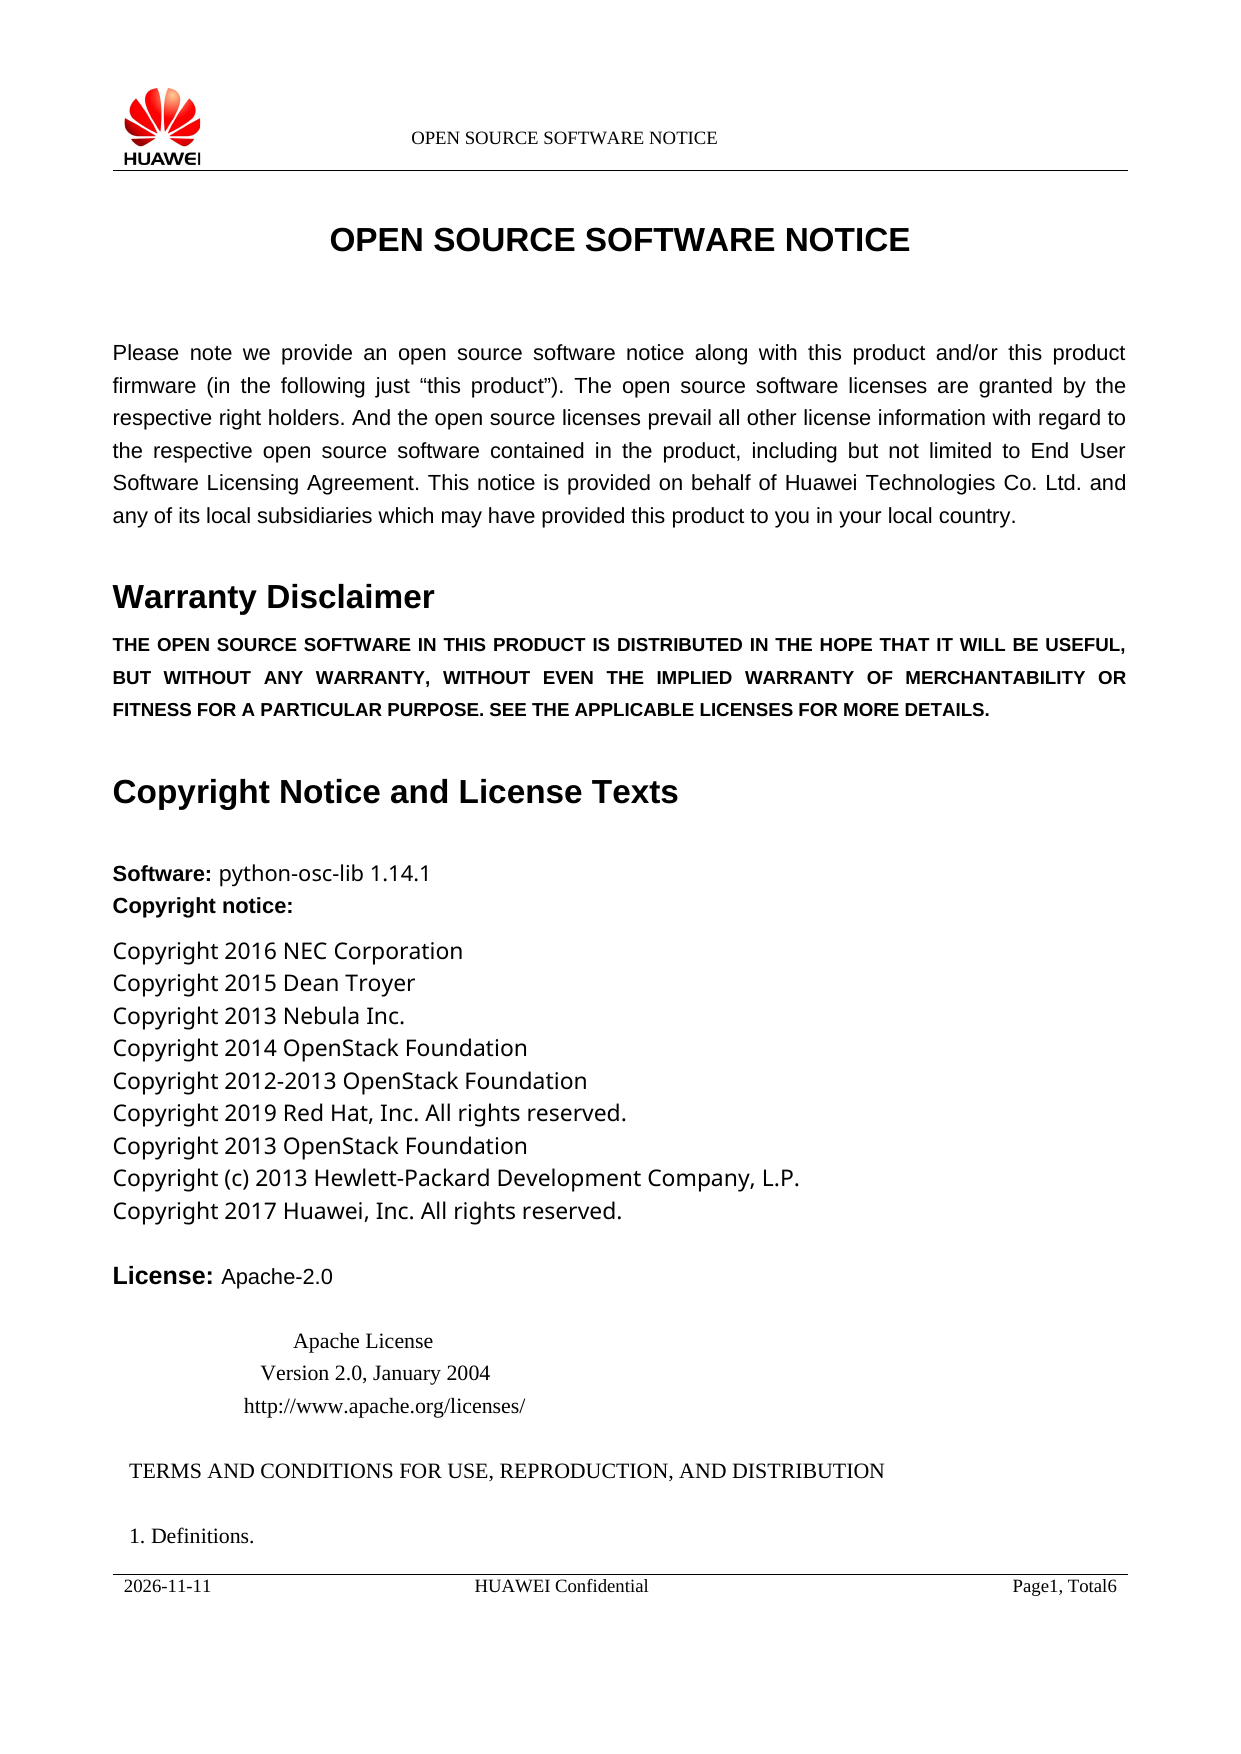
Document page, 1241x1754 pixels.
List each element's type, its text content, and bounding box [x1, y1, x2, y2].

title Software: python-osc-lib 1.14.1 [112, 856, 1128, 889]
text The open source software in this product is distributed in the hope that it will be useful, but WITHOUT ANY WARRANTY, without even the implied warranty of MERCHANTABILITY or FITNESS FOR A PARTICULAR PURPOSE. See the applicable licenses for more details. [112, 629, 1128, 726]
text Copyright notice: [112, 889, 1128, 921]
text Please note we provide an open source software notice along with this product and/or this product firmware (in the following just “this product”). The open source software licenses are granted by the respective right holders. And the open source licenses prevail all other license information with regard to the respective open source software contained in the product, including but not limited to End User Software Licensing Agreement. This notice is provided on behalf of Huawei Technologies Co. Ltd. and any of its local subsidiaries which may have provided this product to you in your local country. [112, 336, 1128, 531]
text Warranty Disclaimer [112, 564, 1128, 629]
text OPEN SOURCE SOFTWARE NOTICE [112, 206, 1128, 271]
text License: Apache-2.0 [112, 1259, 1128, 1291]
text Copyright Notice and License Texts [112, 759, 1128, 824]
text Copyright 2016 NEC Corporation Copyright 2015 Dean Troyer Copyright 2013 Nebula Inc. Copyright 2014 OpenStack Foundation Copyright 2012-2013 OpenStack Foundation Copyright 2019 Red Hat, Inc. All rights reserved. Copyright 2013 OpenStack Foundation Copyright (c) 2013 Hewlett-Packard Development Company, L.P. Copyright 2017 Huawei, Inc. All rights reserved. [112, 934, 1128, 1259]
picture [124, 88, 201, 165]
